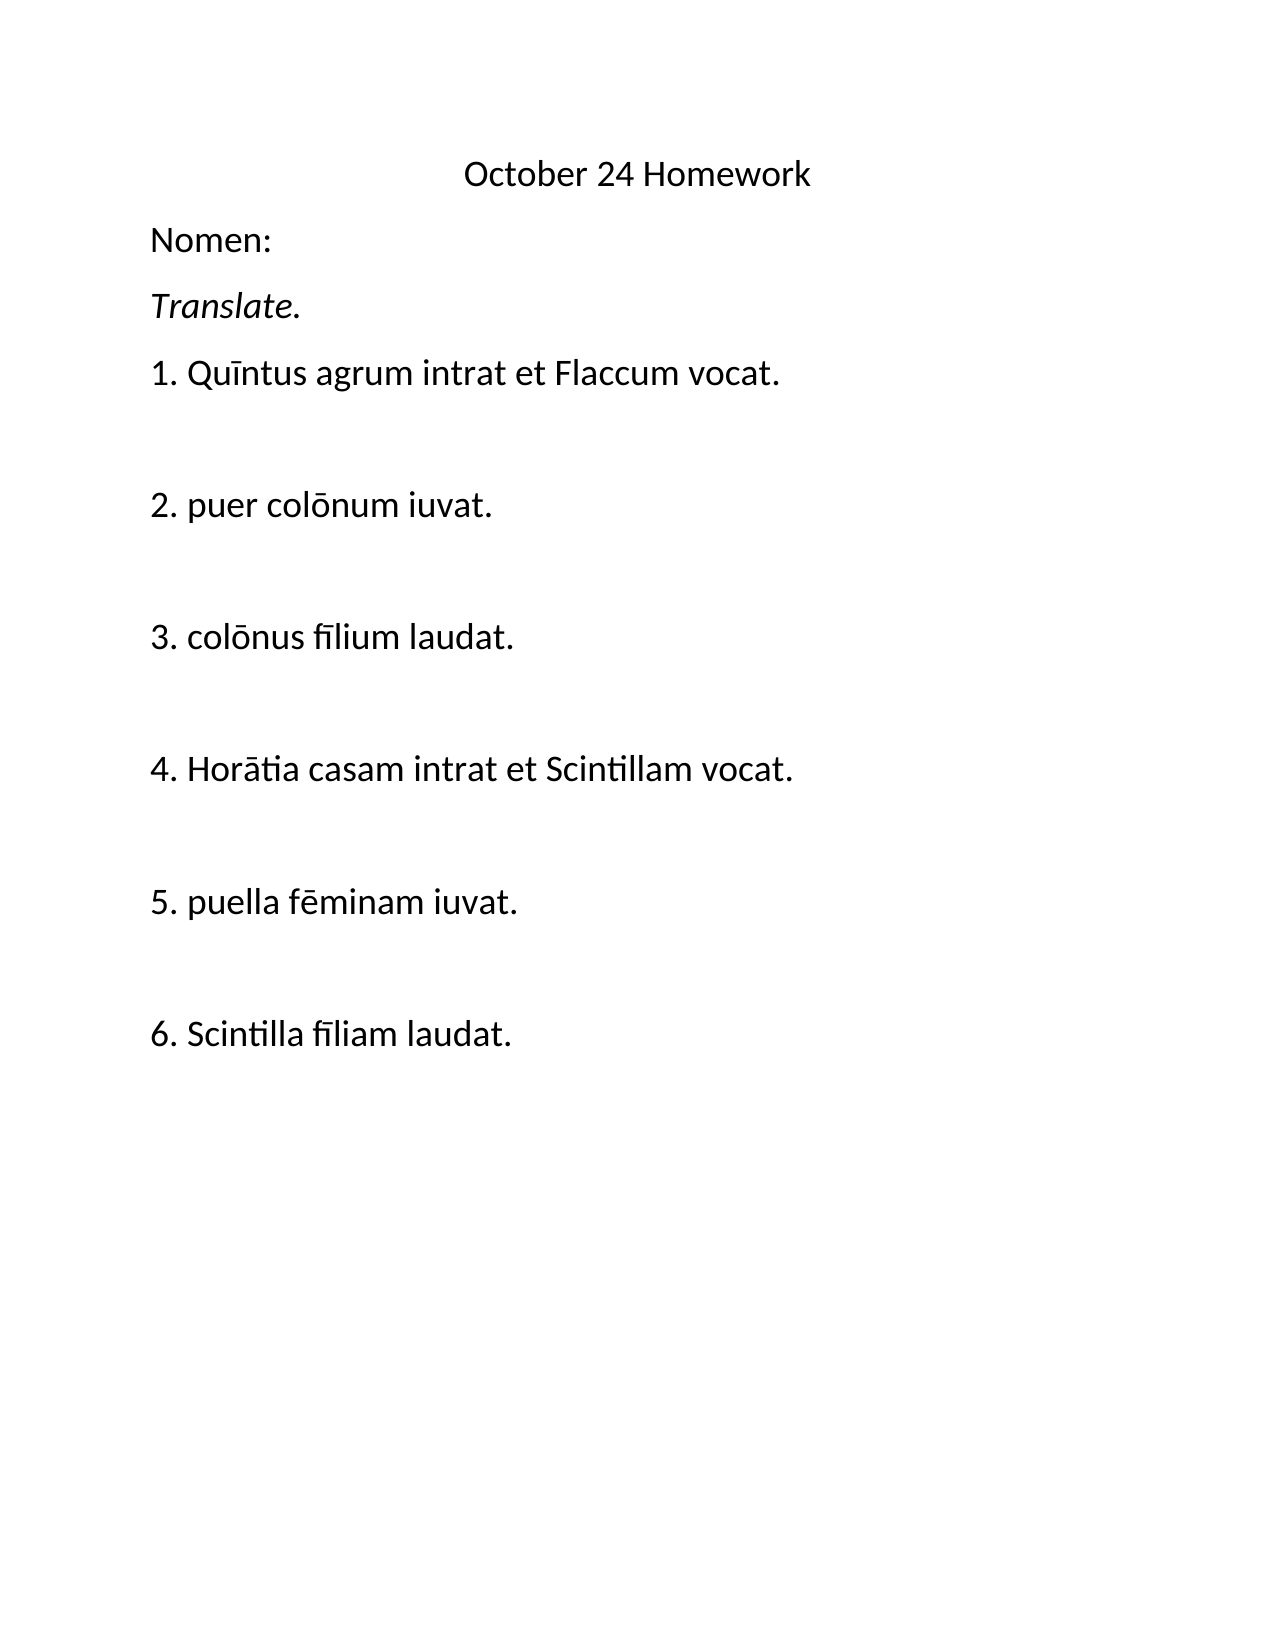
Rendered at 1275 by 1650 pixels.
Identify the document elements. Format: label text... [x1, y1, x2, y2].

text 2. puer colōnum iuvat. [150, 481, 1125, 527]
text Nomen: [150, 216, 1125, 262]
text 3. colōnus fīlium laudat. [150, 613, 1125, 659]
text 1. Quīntus agrum intrat et Flaccum vocat. [150, 348, 1125, 394]
text October 24 Homework [150, 150, 1125, 196]
text Translate. [150, 282, 1125, 328]
text 5. puella fēminam iuvat. [150, 878, 1125, 923]
text 4. Horātia casam intrat et Scintillam vocat. [150, 745, 1125, 791]
text 6. Scintilla fīliam laudat. [150, 1010, 1125, 1056]
